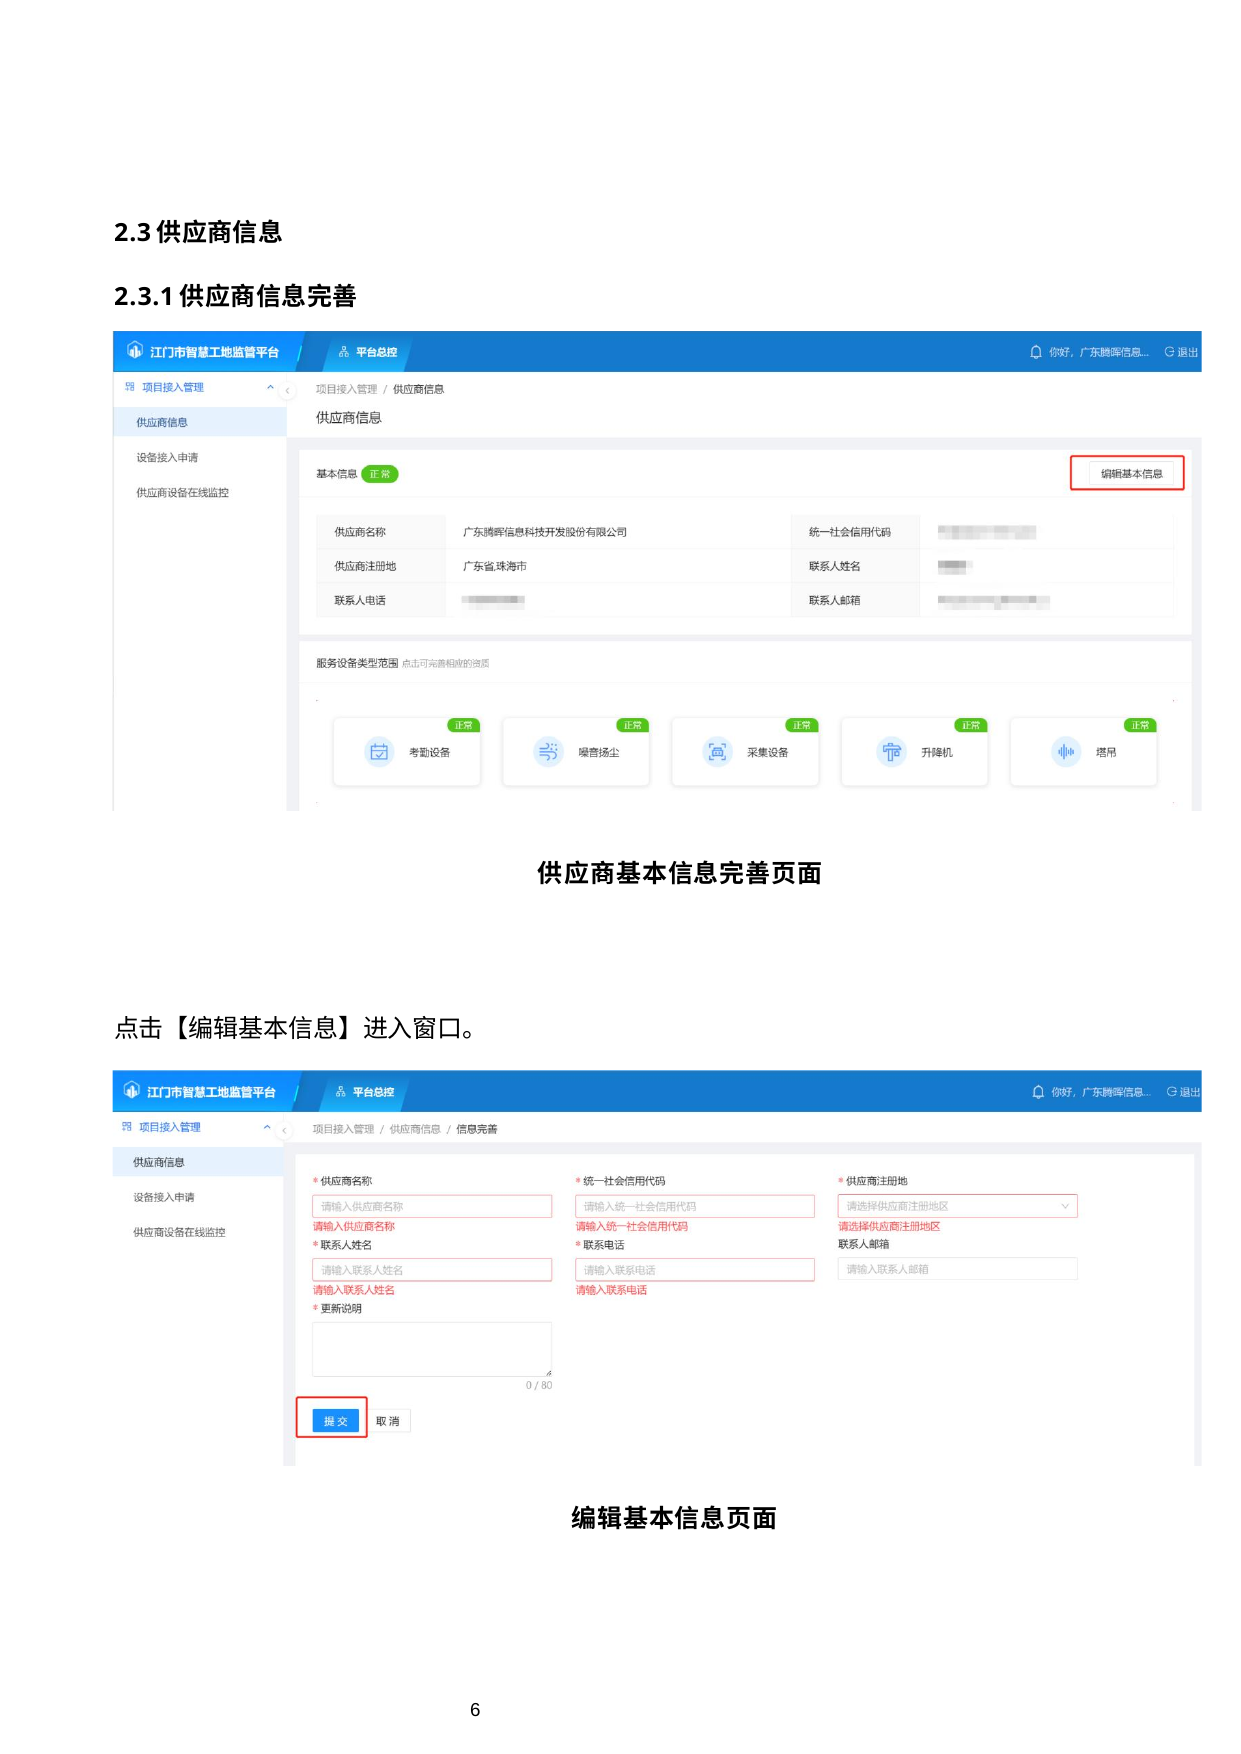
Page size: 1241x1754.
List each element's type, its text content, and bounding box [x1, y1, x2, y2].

picture [112, 331, 1202, 811]
text 2.3.1供应商信息完善 [114, 277, 1128, 313]
text 点击【编辑基本信息】进入窗口。 [114, 1009, 1128, 1050]
text 编辑基本信息页面 [571, 1499, 1128, 1535]
text 2.3供应商信息 [114, 212, 1128, 248]
picture [112, 1070, 1202, 1466]
text 供应商基本信息完善页面 [537, 853, 1128, 889]
